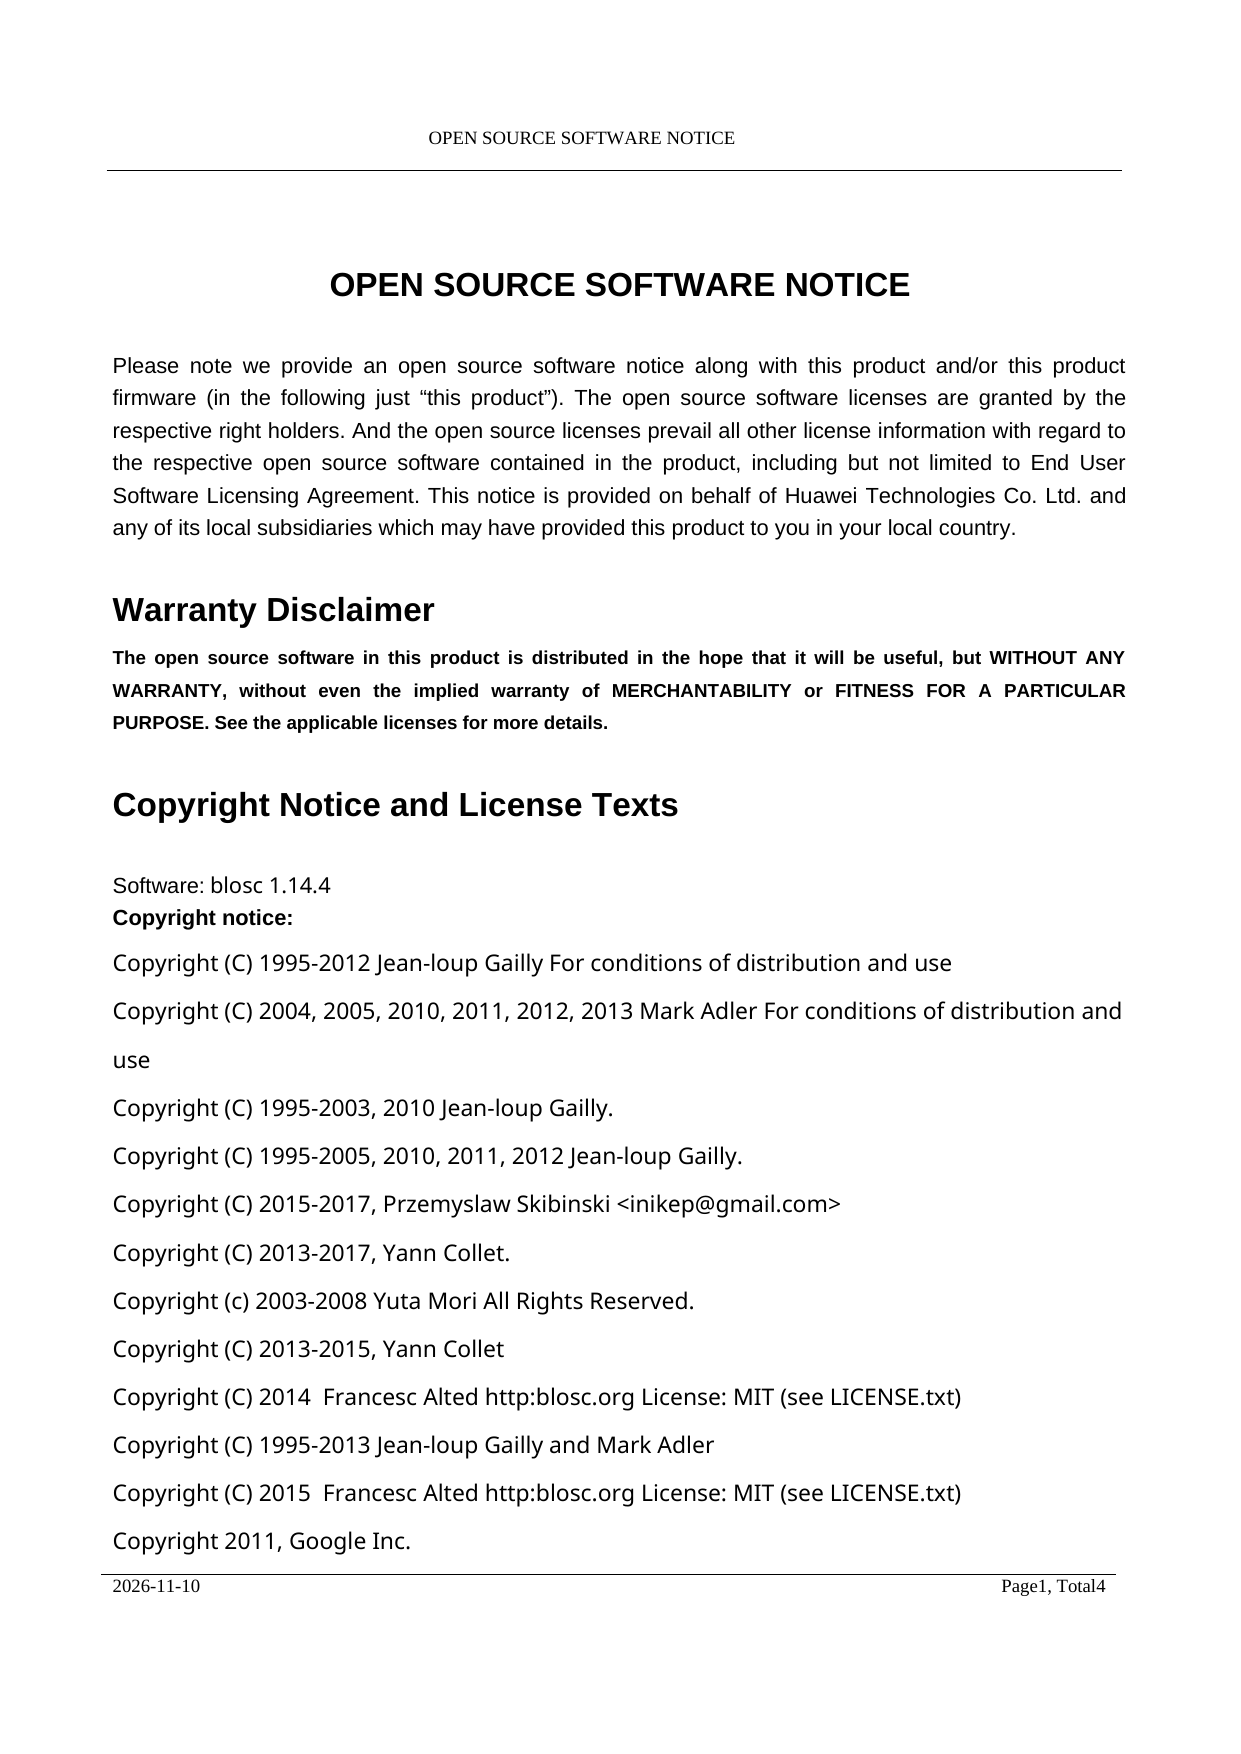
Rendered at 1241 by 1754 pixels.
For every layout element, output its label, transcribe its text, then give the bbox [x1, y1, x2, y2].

text Copyright (C) 2013-2015, Yann Collet [112, 1332, 1128, 1365]
text Warranty Disclaimer [112, 576, 1128, 641]
text The open source software in this product is distributed in the hope that it will be useful, but WITHOUT ANY WARRANTY, without even the implied warranty of MERCHANTABILITY or FITNESS FOR A PARTICULAR PURPOSE. See the applicable licenses for more details. [112, 641, 1128, 739]
text Copyright (C) 1995-2012 Jean-loup Gailly For conditions of distribution and use [112, 947, 1128, 979]
text Copyright notice: [112, 901, 1128, 934]
text Please note we provide an open source software notice along with this product and/or this product firmware (in the following just “this product”). The open source software licenses are granted by the respective right holders. And the open source licenses prevail all other license information with regard to the respective open source software contained in the product, including but not limited to End User Software Licensing Agreement. This notice is provided on behalf of Huawei Technologies Co. Ltd. and any of its local subsidiaries which may have provided this product to you in your local country. [112, 349, 1128, 544]
text Software: blosc 1.14.4 [112, 869, 1128, 901]
text Copyright (C) 2004, 2005, 2010, 2011, 2012, 2013 Mark Adler For conditions of distribution and use [112, 995, 1128, 1076]
text Copyright (C) 1995-2005, 2010, 2011, 2012 Jean-loup Gailly. [112, 1140, 1128, 1172]
text Copyright (C) 2015 Francesc Alted http:blosc.org License: MIT (see LICENSE.txt) [112, 1477, 1128, 1509]
text Copyright (C) 2013-2017, Yann Collet. [112, 1236, 1128, 1268]
text Copyright Notice and License Texts [112, 771, 1128, 836]
text Copyright 2011, Google Inc. [112, 1525, 1128, 1557]
text Copyright (C) 1995-2013 Jean-loup Gailly and Mark Adler [112, 1428, 1128, 1461]
text Copyright (C) 1995-2003, 2010 Jean-loup Gailly. [112, 1092, 1128, 1124]
text Copyright (C) 2015-2017, Przemyslaw Skibinski <inikep@gmail.com> [112, 1188, 1128, 1220]
text OPEN SOURCE SOFTWARE NOTICE [112, 251, 1128, 316]
text Copyright (C) 2014 Francesc Alted http:blosc.org License: MIT (see LICENSE.txt) [112, 1380, 1128, 1413]
text Copyright (c) 2003-2008 Yuta Mori All Rights Reserved. [112, 1284, 1128, 1317]
